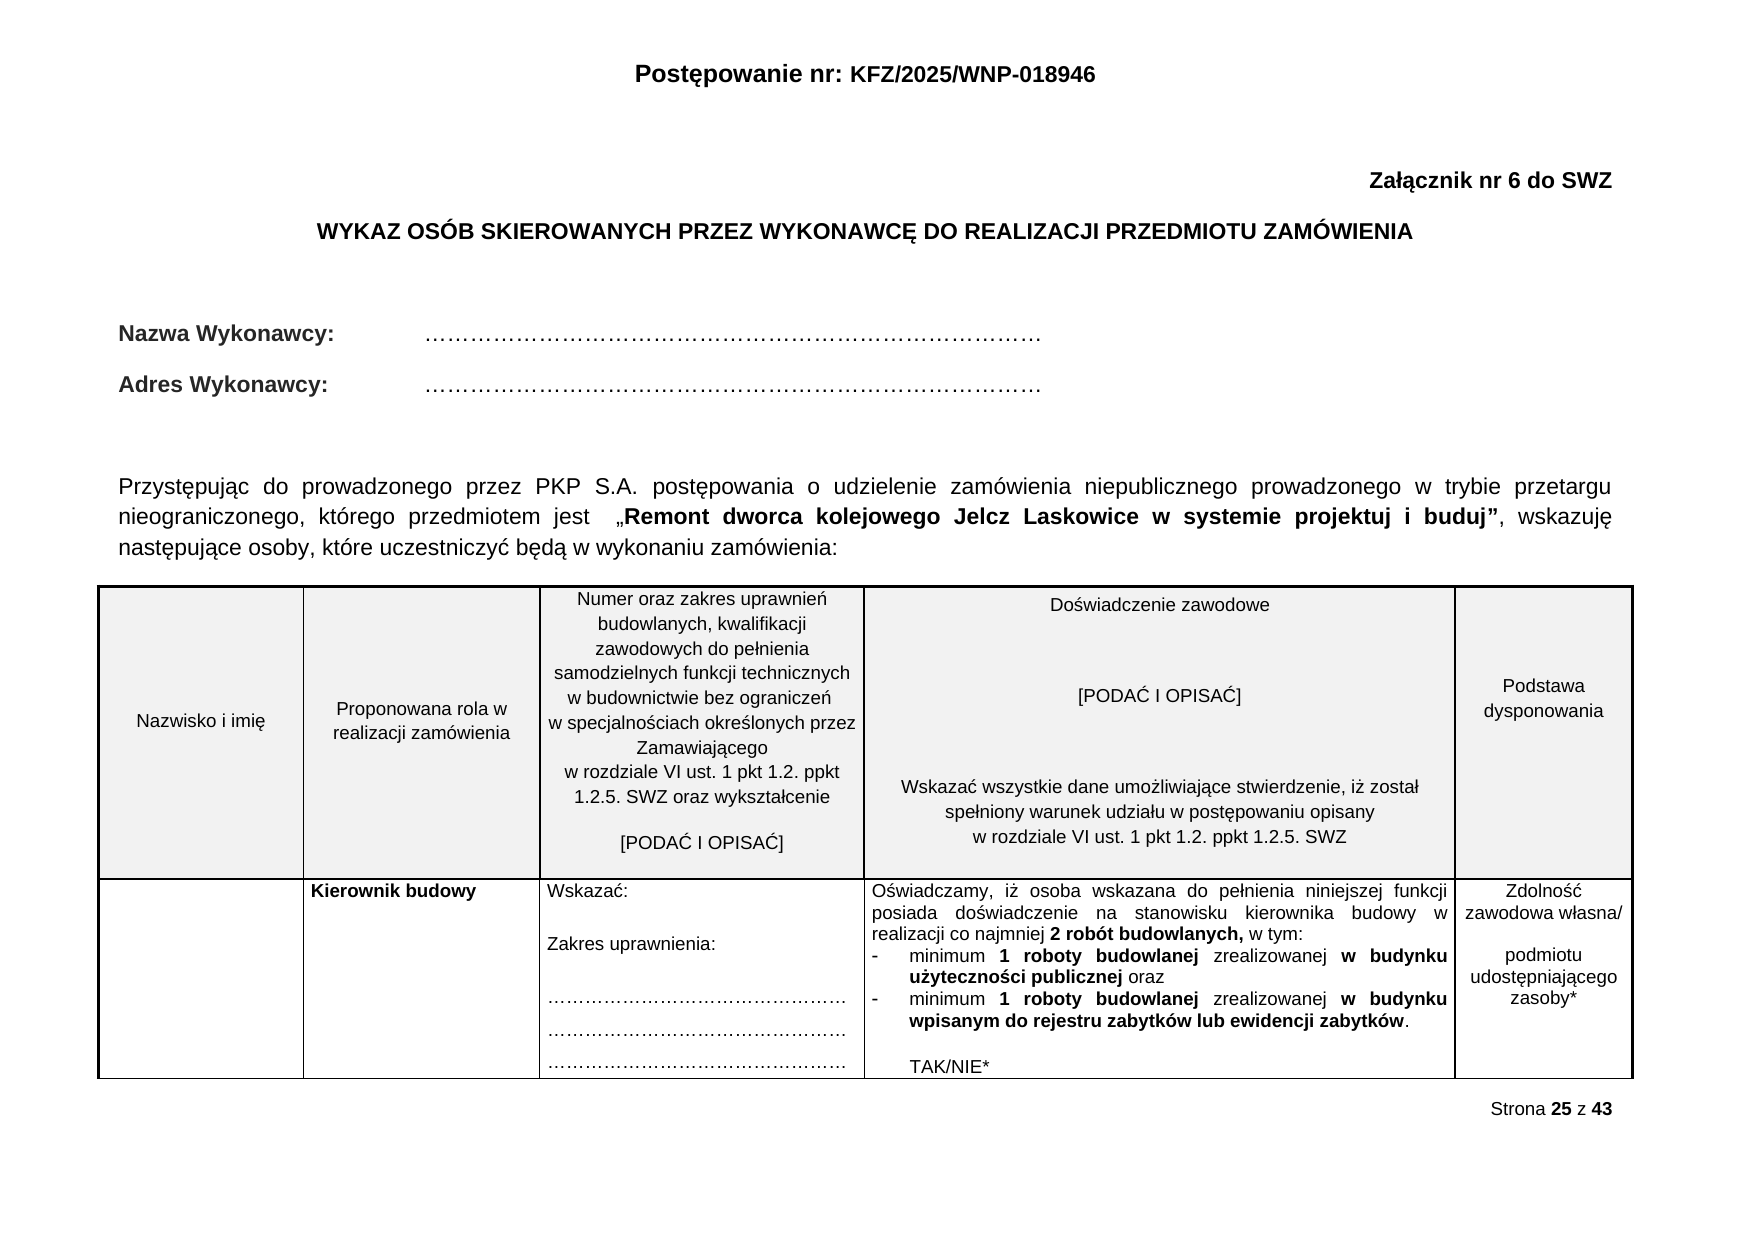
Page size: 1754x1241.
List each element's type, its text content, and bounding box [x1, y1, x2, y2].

table_header Proponowana rola w realizacji zamówienia [304, 588, 539, 878]
table_header Nazwisko i imię [100, 588, 303, 878]
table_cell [865, 880, 1454, 1077]
table_cell Kierownik budowy [304, 880, 539, 1077]
table_cell ……………………………………………………………………… [412, 371, 1053, 422]
text Załącznik nr 6 do SWZ [118, 167, 1612, 193]
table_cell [540, 880, 864, 1077]
table_header ……………………………………………………………………… [412, 320, 1053, 371]
table_header Numer oraz zakres uprawnień budowlanych, kwalifikacji zawodowych do pełnienia samodzielnych funkcji technicznych w budownictwie bez ograniczeń w specjalnościach określonych przez Zamawiającego w rozdziale VI ust. 1 pkt 1.2. ppkt 1.2.5. SWZ oraz wykształcenie [PODAĆ I OPISAĆ] [541, 588, 863, 878]
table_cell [1456, 880, 1631, 1077]
table_header Doświadczenie zawodowe [PODAĆ I OPISAĆ] Wskazać wszystkie dane umożliwiające stwierdzenie, iż został spełniony warunek udziału w postępowaniu opisany w rozdziale VI ust. 1 pkt 1.2. ppkt 1.2.5. SWZ [865, 588, 1454, 878]
table_header Nazwa Wykonawcy: [107, 320, 412, 371]
table_cell [100, 880, 303, 1077]
table_header Podstawa dysponowania [1456, 588, 1631, 878]
table_cell Adres Wykonawcy: [107, 371, 412, 422]
text Przystępując do prowadzonego przez PKP S.A. postępowania o udzielenie zamówienia niepublicznego prowadzonego w trybie przetargu nieograniczonego, którego przedmiotem jest „Remont dworca kolejowego Jelcz Laskowice w systemie projektuj i buduj”, wskazuję następujące osoby, które uczestniczyć będą w wykonaniu zamówienia: [118, 473, 1612, 560]
text WYKAZ OSÓB SKIEROWANYCH PRZEZ WYKONAWCĘ DO REALIZACJI PRZEDMIOTU ZAMÓWIENIA [118, 218, 1612, 244]
